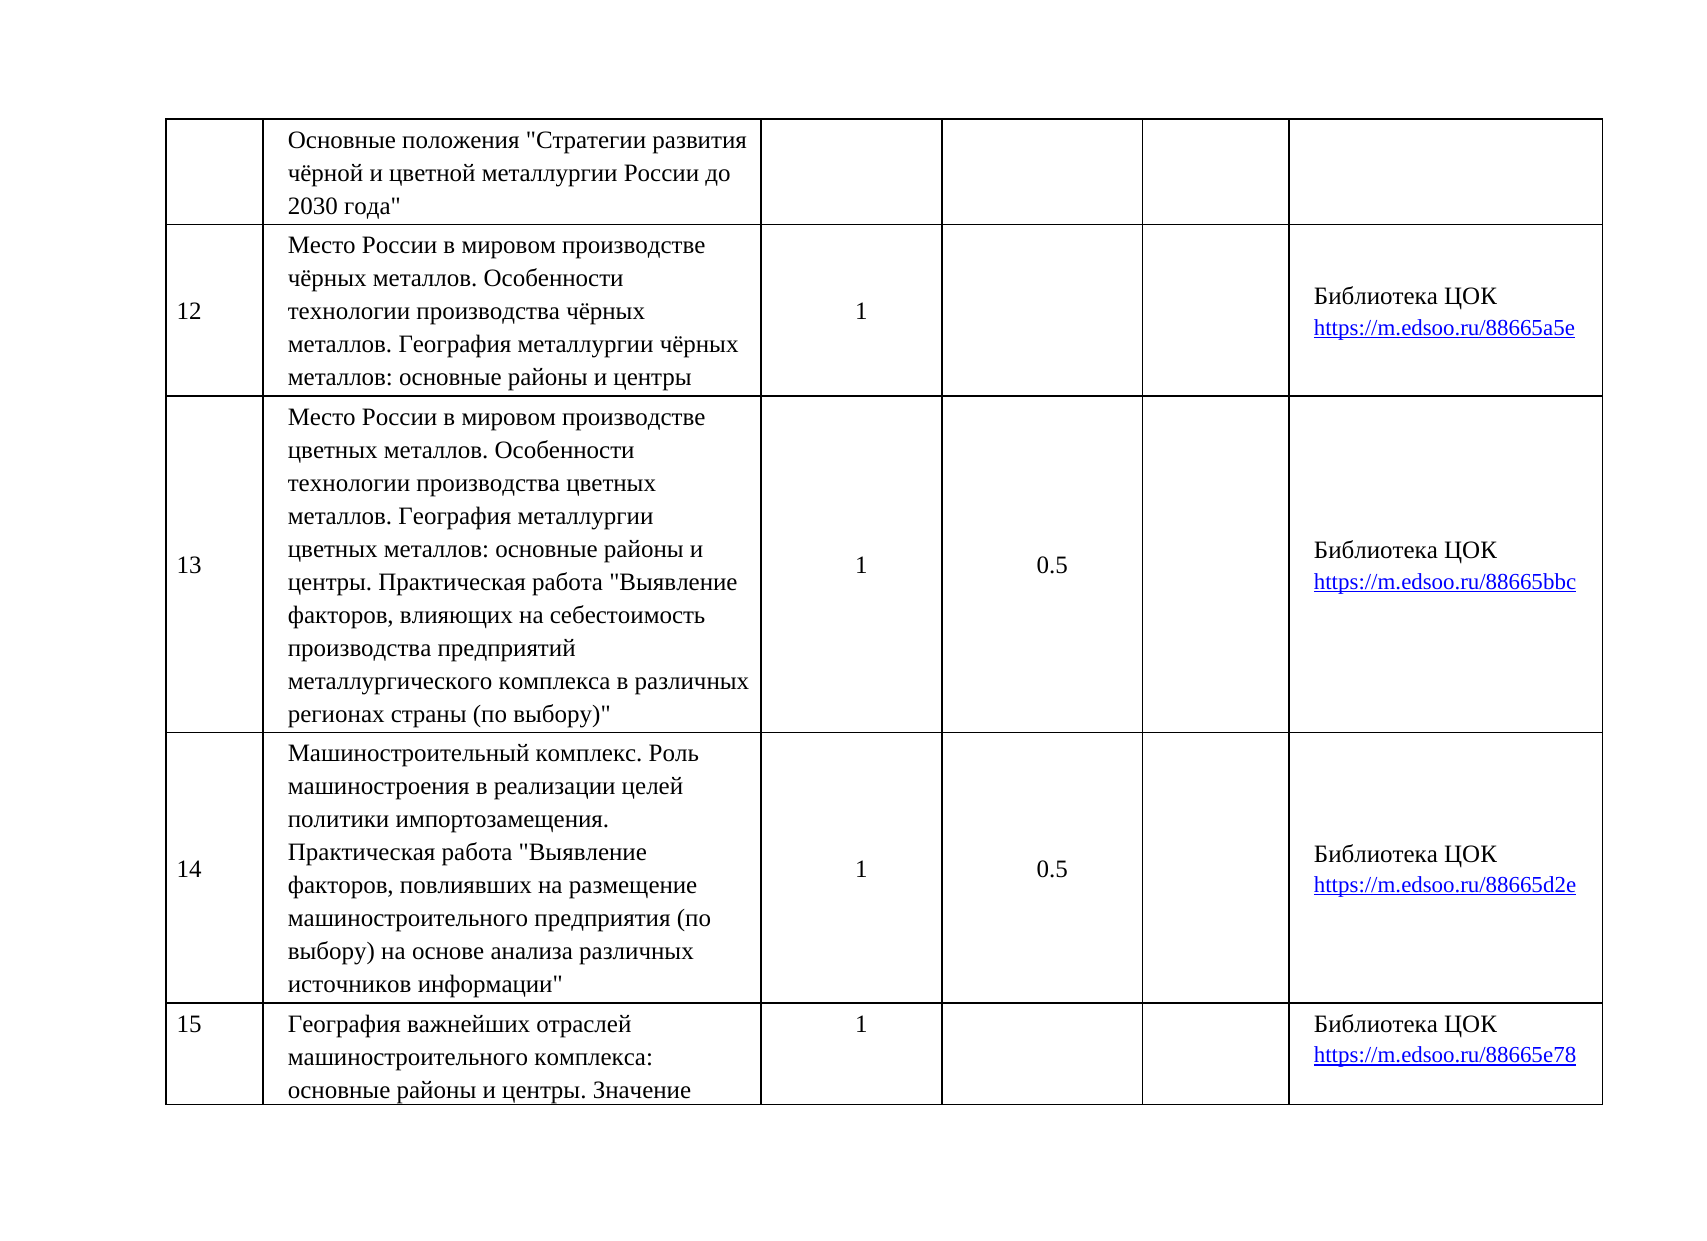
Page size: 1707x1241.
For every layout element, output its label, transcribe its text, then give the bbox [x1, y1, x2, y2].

table_cell [1143, 397, 1288, 732]
table_cell 14 [167, 733, 262, 1002]
table_cell [943, 225, 1142, 395]
table_cell 12 [167, 225, 262, 395]
table_cell [1143, 225, 1288, 395]
table_cell Машиностроительный комплекс. Роль машиностроения в реализации целей политики импортозамещения. Практическая работа "Выявление факторов, повлиявших на размещение машиностроительного предприятия (по выбору) на основе анализа различных источников информации" [264, 733, 760, 1002]
table_cell 11 [167, 120, 262, 223]
table_cell 13 [167, 397, 262, 732]
table_cell 1 [762, 120, 941, 223]
table_cell 0.5 [943, 733, 1142, 1002]
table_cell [1290, 1004, 1602, 1104]
table_cell [943, 120, 1142, 223]
table_cell Библиотека ЦОК https://m.edsoo.ru/88665a5e [1290, 225, 1602, 395]
table_cell 1 [762, 225, 941, 395]
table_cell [264, 120, 760, 223]
table_cell Место России в мировом производстве чёрных металлов. Особенности технологии производства чёрных металлов. География металлургии чёрных металлов: основные районы и центры [264, 225, 760, 395]
table_cell 1 [762, 1004, 941, 1104]
table_cell 15 [167, 1004, 262, 1104]
table_cell 1 [762, 733, 941, 1002]
table_cell Место России в мировом производстве цветных металлов. Особенности технологии производства цветных металлов. География металлургии цветных металлов: основные районы и центры. Практическая работа "Выявление факторов, влияющих на себестоимость производства предприятий металлургического комплекса в различных регионах страны (по выбору)" [264, 397, 760, 732]
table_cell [1290, 120, 1602, 223]
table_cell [264, 1004, 760, 1104]
table_cell [943, 1004, 1142, 1104]
table_cell [1143, 1004, 1288, 1104]
table_cell 1 [762, 397, 941, 732]
table_cell Библиотека ЦОК https://m.edsoo.ru/88665d2e [1290, 733, 1602, 1002]
table_cell [1143, 733, 1288, 1002]
table_cell [1143, 120, 1288, 223]
table_cell Библиотека ЦОК https://m.edsoo.ru/88665bbc [1290, 397, 1602, 732]
table_cell 0.5 [943, 397, 1142, 732]
